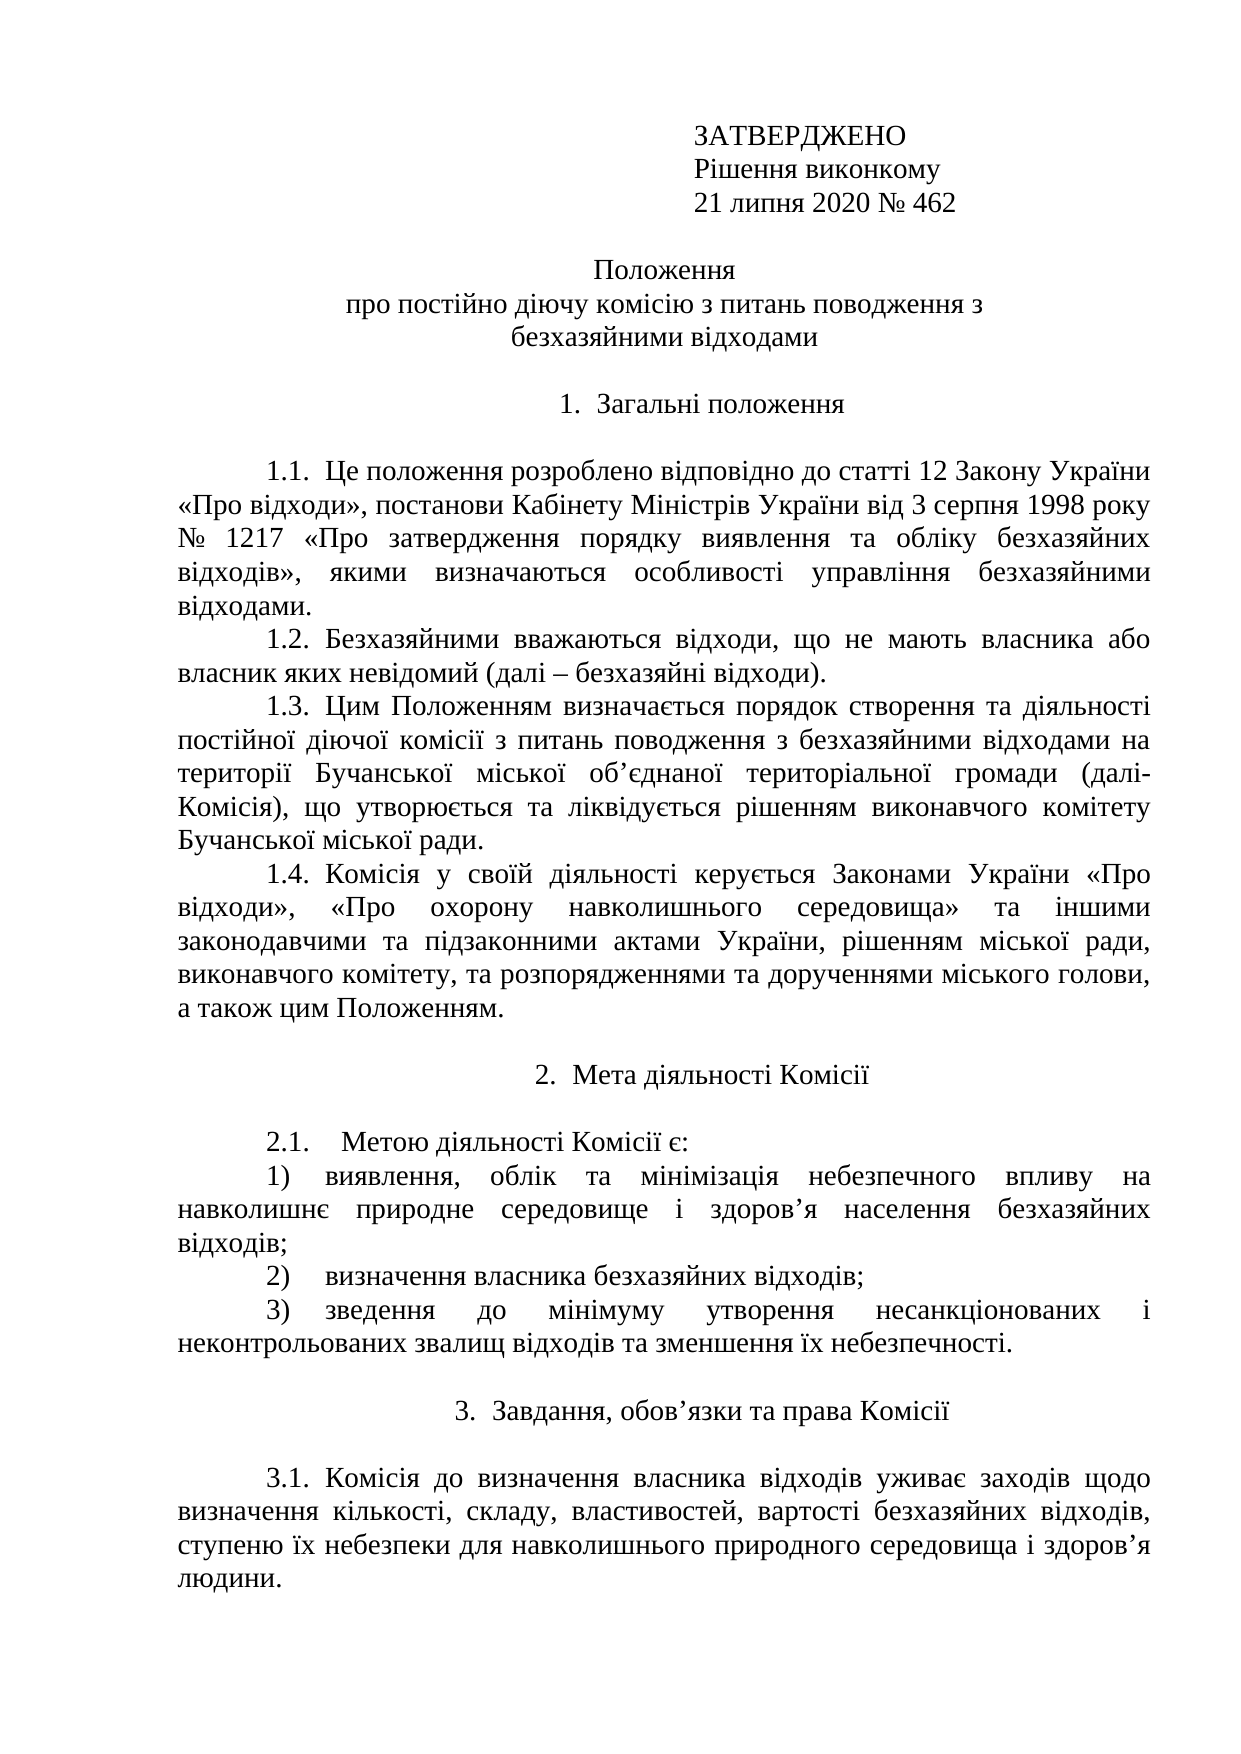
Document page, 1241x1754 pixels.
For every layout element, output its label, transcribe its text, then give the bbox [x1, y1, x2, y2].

list Комісія у своїй діяльності керується Законами України «Про відходи», «Про охорону навколишнього середовища» та іншими законодавчими та підзаконними актами України, рішенням міської ради, виконавчого комітету, та розпорядженнями та дорученнями міського голови, а також цим Положенням. [177, 856, 1152, 1024]
text про постійно діючу комісію з питань поводження з [177, 286, 1152, 319]
text безхазяйними відходами [177, 319, 1152, 353]
text ЗАТВЕРДЖЕНО [693, 118, 1152, 152]
list Завдання, обов’язки та права Комісії [252, 1393, 1152, 1426]
list Безхазяйними вважаються відходи, що не мають власника або власник яких невідомий (далі – безхазяйні відходи). [177, 621, 1152, 688]
list Мета діяльності Комісії [252, 1057, 1152, 1091]
text Рішення виконкому [693, 152, 1152, 185]
list зведення до мінімуму утворення несанкціонованих і неконтрольованих звалищ відходів та зменшення їх небезпечності. [177, 1292, 1152, 1359]
text 21 липня 2020 № 462 [693, 185, 1152, 219]
list Цим Положенням визначається порядок створення та діяльності постійної діючої комісії з питань поводження з безхазяйними відходами на території Бучанської міської об’єднаної територіальної громади (далі-Комісія), що утворюється та ліквідується рішенням виконавчого комітету Бучанської міської ради. [177, 688, 1152, 856]
list Це положення розроблено відповідно до статті 12 Закону України «Про відходи», постанови Кабінету Міністрів України від 3 серпня 1998 року № 1217 «Про затвердження порядку виявлення та обліку безхазяйних відходів», якими визначаються особливості управління безхазяйними відходами. [177, 453, 1152, 621]
list Загальні положення [252, 386, 1152, 420]
text Положення [177, 252, 1152, 286]
list виявлення, облік та мінімізація небезпечного впливу на навколишнє природне середовище і здоров’я населення безхазяйних відходів; [177, 1158, 1152, 1258]
list Комісія до визначення власника відходів уживає заходів щодо визначення кількості, складу, властивостей, вартості безхазяйних відходів, ступеню їх небезпеки для навколишнього природного середовища і здоров’я людини. [177, 1460, 1152, 1594]
list Метою діяльності Комісії є: [266, 1124, 1152, 1158]
list визначення власника безхазяйних відходів; [177, 1258, 1152, 1292]
